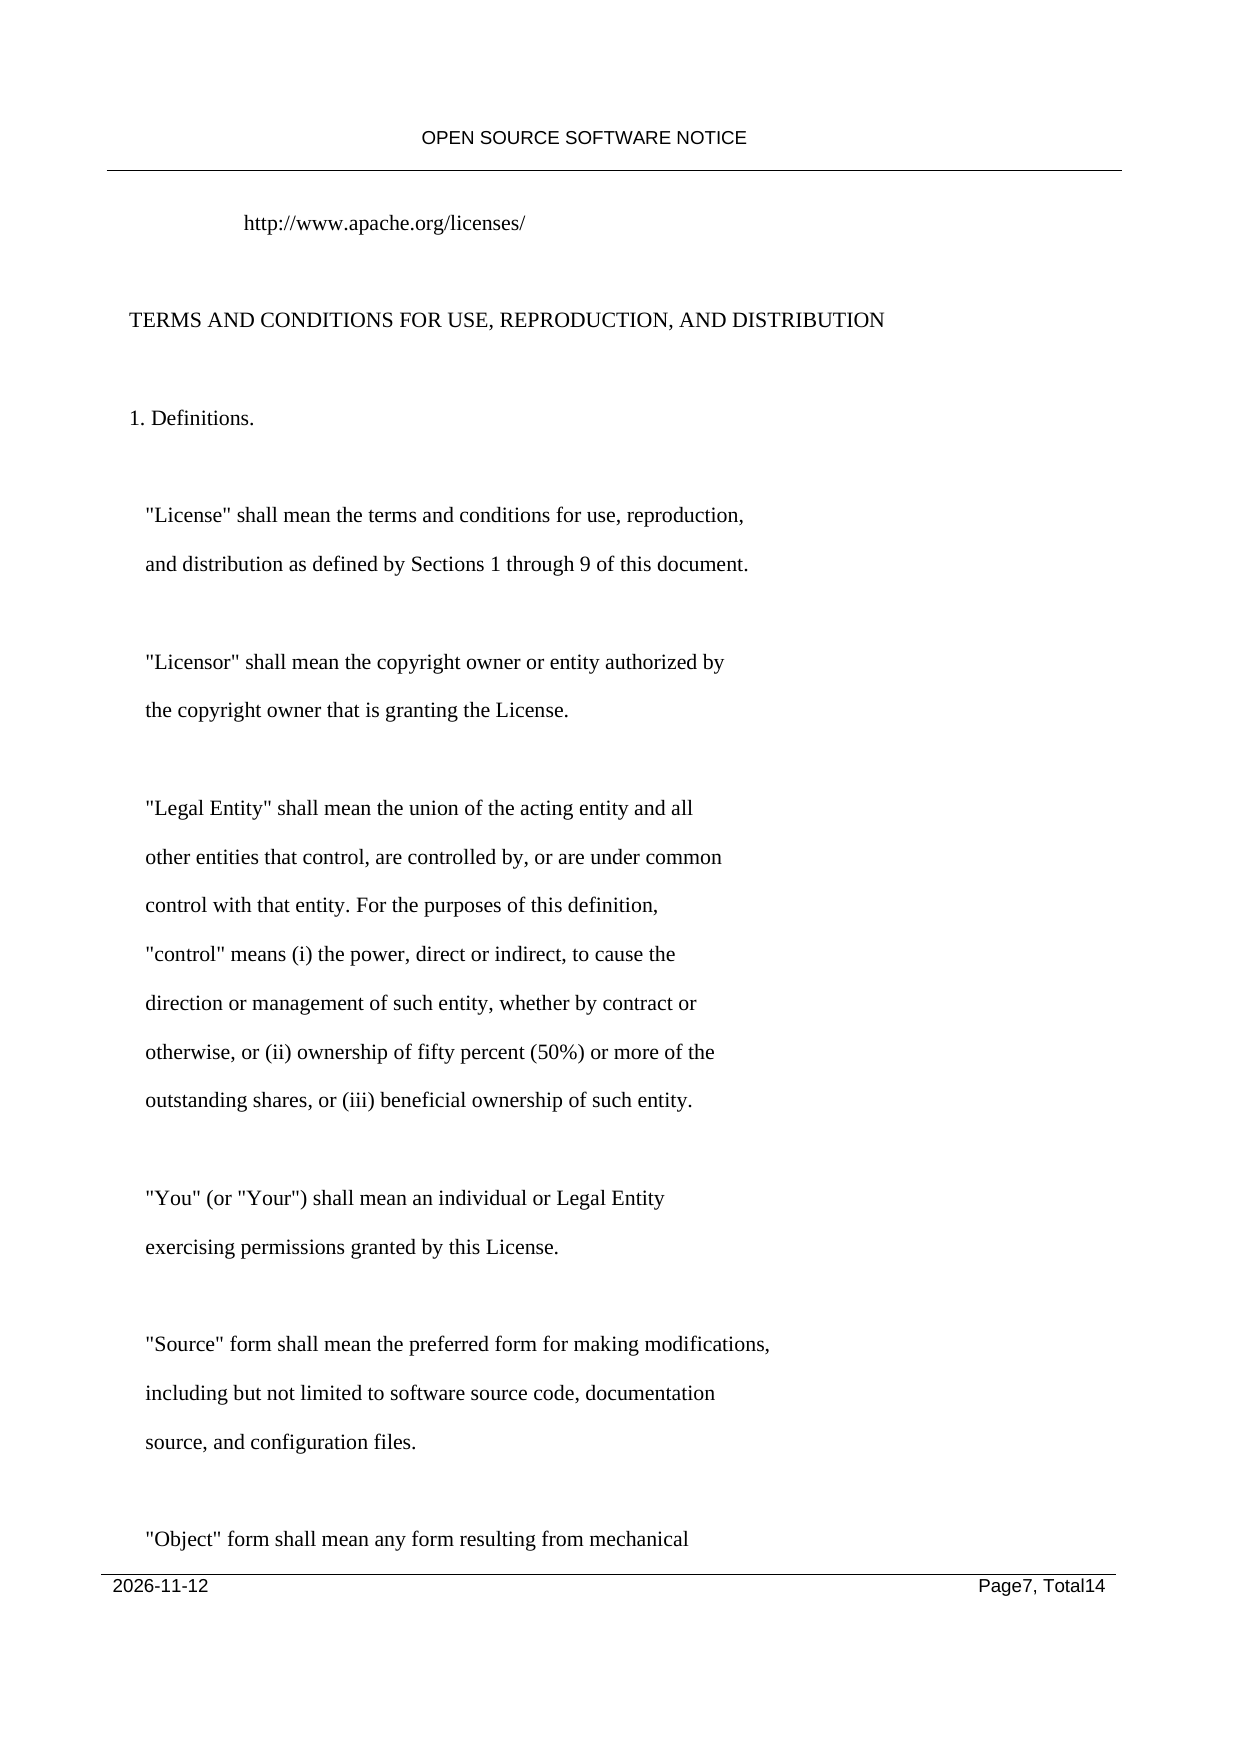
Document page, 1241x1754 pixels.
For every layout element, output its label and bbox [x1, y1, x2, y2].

text [112, 206, 1128, 1555]
